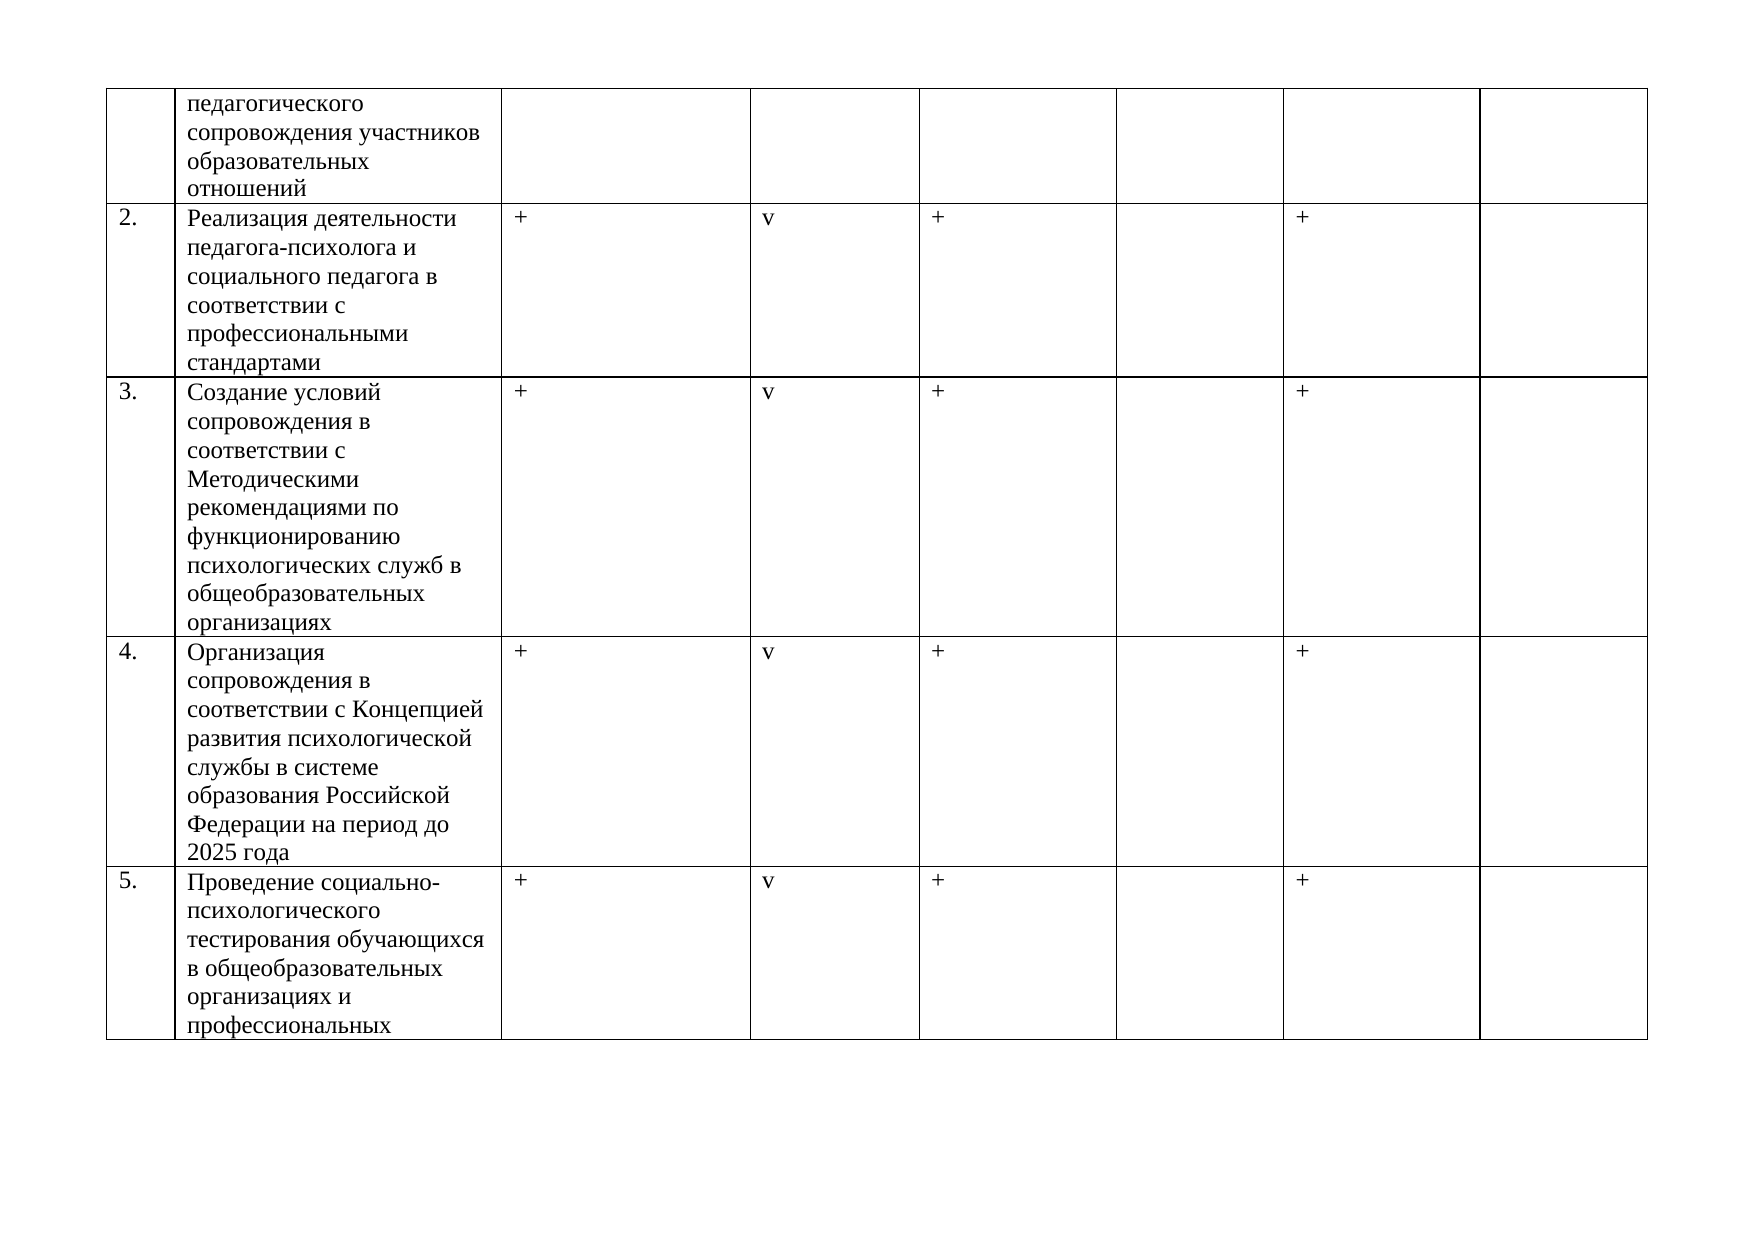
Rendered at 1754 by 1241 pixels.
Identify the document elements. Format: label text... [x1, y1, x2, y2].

table_cell + [920, 378, 1116, 636]
table_cell + [920, 867, 1116, 1039]
table_header [1284, 89, 1479, 202]
table_cell + [502, 637, 750, 866]
table_cell + [1284, 378, 1479, 636]
table_cell v [751, 637, 919, 866]
table_header педагогического сопровождения участников образовательных отношений [176, 89, 501, 202]
table_header [920, 89, 1116, 202]
table_header [1481, 89, 1647, 202]
table_cell [1117, 204, 1283, 376]
table_cell Создание условий сопровождения в соответствии с Методическими рекомендациями по функционированию психологических служб в общеобразовательных организациях [176, 378, 501, 636]
table_cell [1481, 378, 1647, 636]
table_header [1117, 89, 1283, 202]
table_cell v [751, 378, 919, 636]
table_cell [1481, 204, 1647, 376]
table_cell + [920, 637, 1116, 866]
table_cell [1481, 637, 1647, 866]
table_cell 5. [107, 867, 174, 1039]
table_header [502, 89, 750, 202]
table_cell [1117, 378, 1283, 636]
table_cell + [920, 204, 1116, 376]
table_cell 3. [107, 378, 174, 636]
table_cell + [1284, 204, 1479, 376]
table_cell + [1284, 867, 1479, 1039]
table_cell Организация сопровождения в соответствии с Концепцией развития психологической службы в системе образования Российской Федерации на период до 2025 года [176, 637, 501, 866]
table_cell + [502, 204, 750, 376]
table_cell [1117, 637, 1283, 866]
table_cell 2. [107, 204, 174, 376]
table_cell v [751, 204, 919, 376]
table_cell + [502, 867, 750, 1039]
table_cell 4. [107, 637, 174, 866]
table_cell + [1284, 637, 1479, 866]
table_cell v [751, 867, 919, 1039]
table_header [107, 89, 174, 202]
table_header [751, 89, 919, 202]
table_cell + [502, 378, 750, 636]
table_cell [1481, 867, 1647, 1039]
table_cell Проведение социально- психологического тестирования обучающихся в общеобразовательных организациях и профессиональных [176, 867, 501, 1039]
table_cell [1117, 867, 1283, 1039]
table_cell Реализация деятельности педагога-психолога и социального педагога в соответствии с профессиональными стандартами [176, 204, 501, 376]
